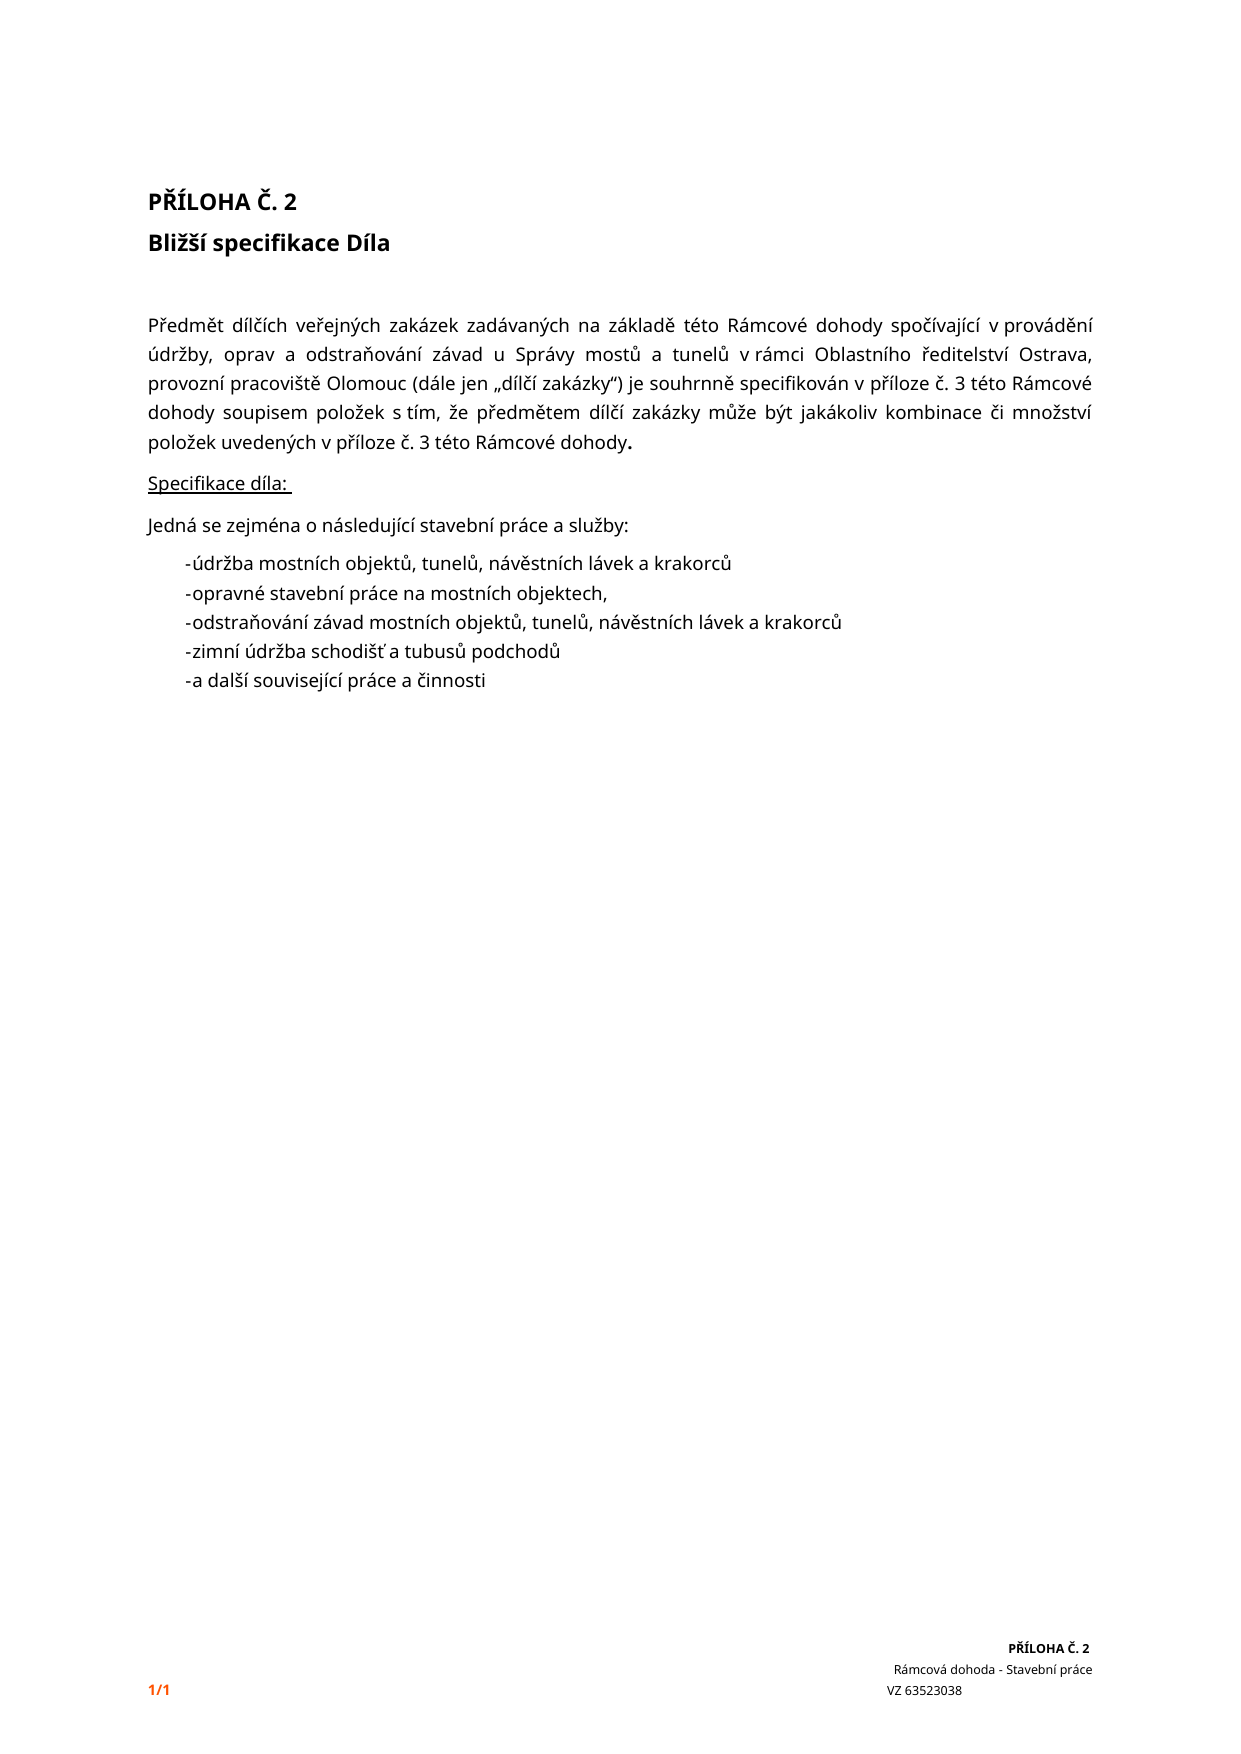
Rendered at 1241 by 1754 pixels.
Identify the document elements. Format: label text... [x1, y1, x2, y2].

text Specifikace díla: [148, 471, 1093, 496]
list údržba mostních objektů, tunelů, návěstních lávek a krakorců [185, 551, 1093, 576]
list opravné stavební práce na mostních objektech, [185, 580, 1093, 605]
list zimní údržba schodišť a tubusů podchodů [185, 638, 1093, 664]
text Předmět dílčích veřejných zakázek zadávaných na základě této Rámcové dohody spočívající v provádění údržby, oprav a odstraňování závad u Správy mostů a tunelů v rámci Oblastního ředitelství Ostrava, provozní pracoviště Olomouc (dále jen „dílčí zakázky“) je souhrnně specifikován v příloze č. 3 této Rámcové dohody soupisem položek s tím, že předmětem dílčí zakázky může být jakákoliv kombinace či množství položek uvedených v příloze č. 3 této Rámcové dohody. [148, 312, 1093, 454]
text Příloha č. 2 [148, 187, 1093, 216]
list a další související práce a činnosti [185, 668, 1093, 693]
text Jedná se zejména o následující stavební práce a služby: [148, 512, 1093, 538]
text Bližší specifikace Díla [148, 228, 1093, 258]
list odstraňování závad mostních objektů, tunelů, návěstních lávek a krakorců [185, 609, 1093, 634]
